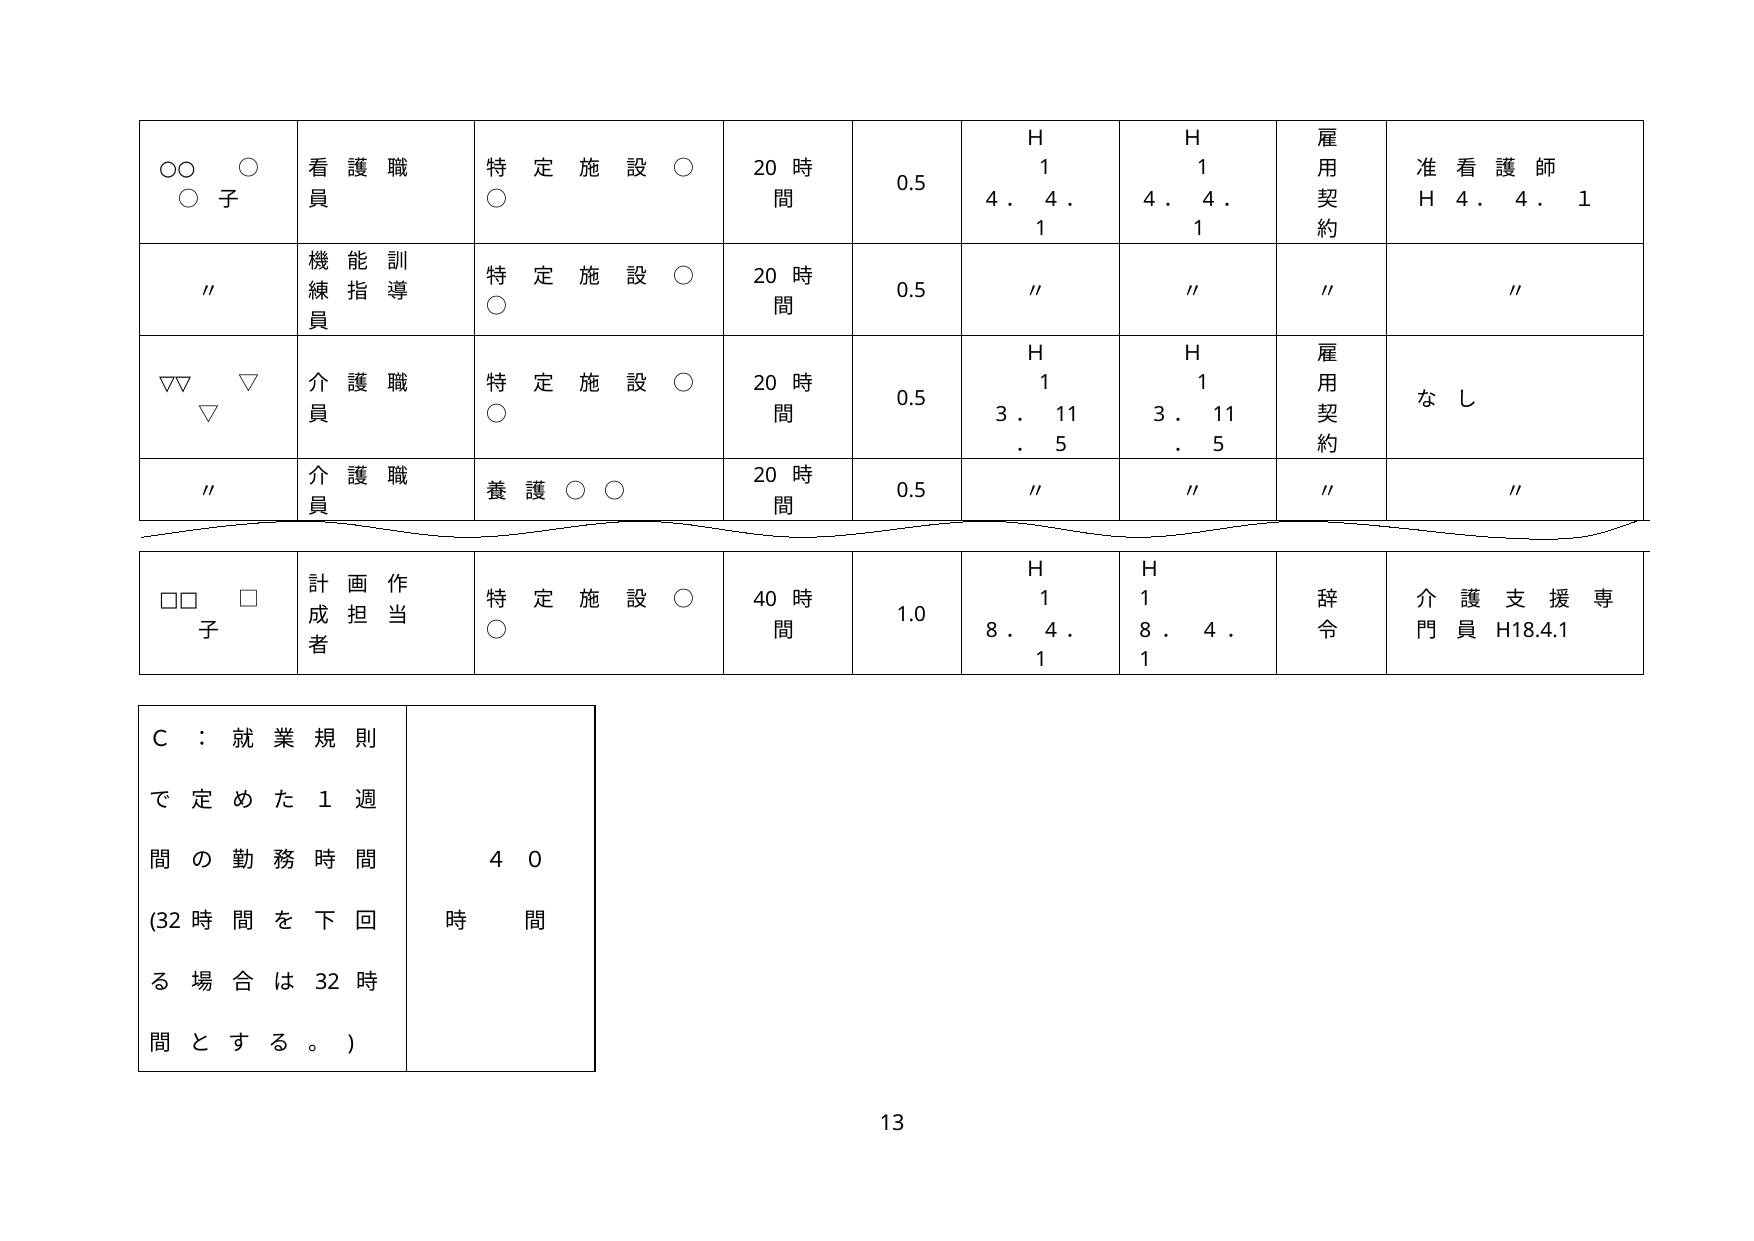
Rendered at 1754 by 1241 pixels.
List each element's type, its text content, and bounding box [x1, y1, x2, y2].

table_cell 〃 [1277, 244, 1386, 335]
table_cell Ｈ14．4．1 [962, 121, 1119, 243]
table_cell ▽▽ ▽▽ [140, 336, 297, 458]
table_cell 雇用契約 [1277, 336, 1386, 458]
table_cell 特定施設○○ [475, 336, 723, 458]
table_cell 〃 [962, 459, 1119, 519]
table_cell 20時間 [724, 244, 852, 335]
table_cell 看護職員 [298, 121, 474, 243]
table_cell 養護○○ [475, 459, 723, 519]
table_header ４０ 時 間 [407, 706, 594, 1071]
table_cell 准看護師 Ｈ4．4．１ [1387, 121, 1643, 243]
table_cell 介護支援専門員H18.4.1 [1387, 552, 1643, 674]
table_cell 〃 [1387, 244, 1643, 335]
table_cell 20時間 [724, 459, 852, 519]
table_cell 特定施設○○ [475, 121, 723, 243]
table_cell 介護職員 [298, 336, 474, 458]
table_cell ○○ ○○子 [140, 121, 297, 243]
table_cell 介護職員 [298, 459, 474, 519]
table_cell 雇用契約 [1277, 121, 1386, 243]
table_cell 〃 [962, 244, 1119, 335]
table_cell 0.5 [853, 121, 961, 243]
table_cell Ｈ13．11．5 [1120, 336, 1276, 458]
table_cell なし [1387, 336, 1643, 458]
table_cell [139, 521, 1649, 551]
table_cell 〃 [140, 244, 297, 335]
table_cell 〃 [1387, 459, 1643, 519]
table_cell 〃 [1120, 244, 1276, 335]
table_cell 1.0 [853, 552, 961, 674]
table_cell Ｈ14．4．1 [1120, 121, 1276, 243]
table_cell 20時間 [724, 121, 852, 243]
table_cell 機能訓練指導員 [298, 244, 474, 335]
table_cell 〃 [1120, 459, 1276, 519]
table_cell 0.5 [853, 459, 961, 519]
table_cell 辞令 [1277, 552, 1386, 674]
table_cell 〃 [140, 459, 297, 519]
table_cell 計画作成担当者 [298, 552, 474, 674]
table_cell 0.5 [853, 336, 961, 458]
table_cell Ｈ18．4．1 [962, 552, 1119, 674]
table_header Ｃ：就業規則で定めた１週間の勤務時間(32時間を下回る場合は32時間とする。) [139, 706, 406, 1071]
table_cell 特定施設○○ [475, 244, 723, 335]
table_cell 40時間 [724, 552, 852, 674]
table_cell Ｈ13．11．5 [962, 336, 1119, 458]
table_cell □□ □子 [140, 552, 297, 674]
table_cell 20時間 [724, 336, 852, 458]
table_cell Ｈ18．4．1 [1120, 552, 1276, 674]
table_cell 特定施設○○ [475, 552, 723, 674]
table_cell 〃 [1277, 459, 1386, 519]
table_cell 0.5 [853, 244, 961, 335]
